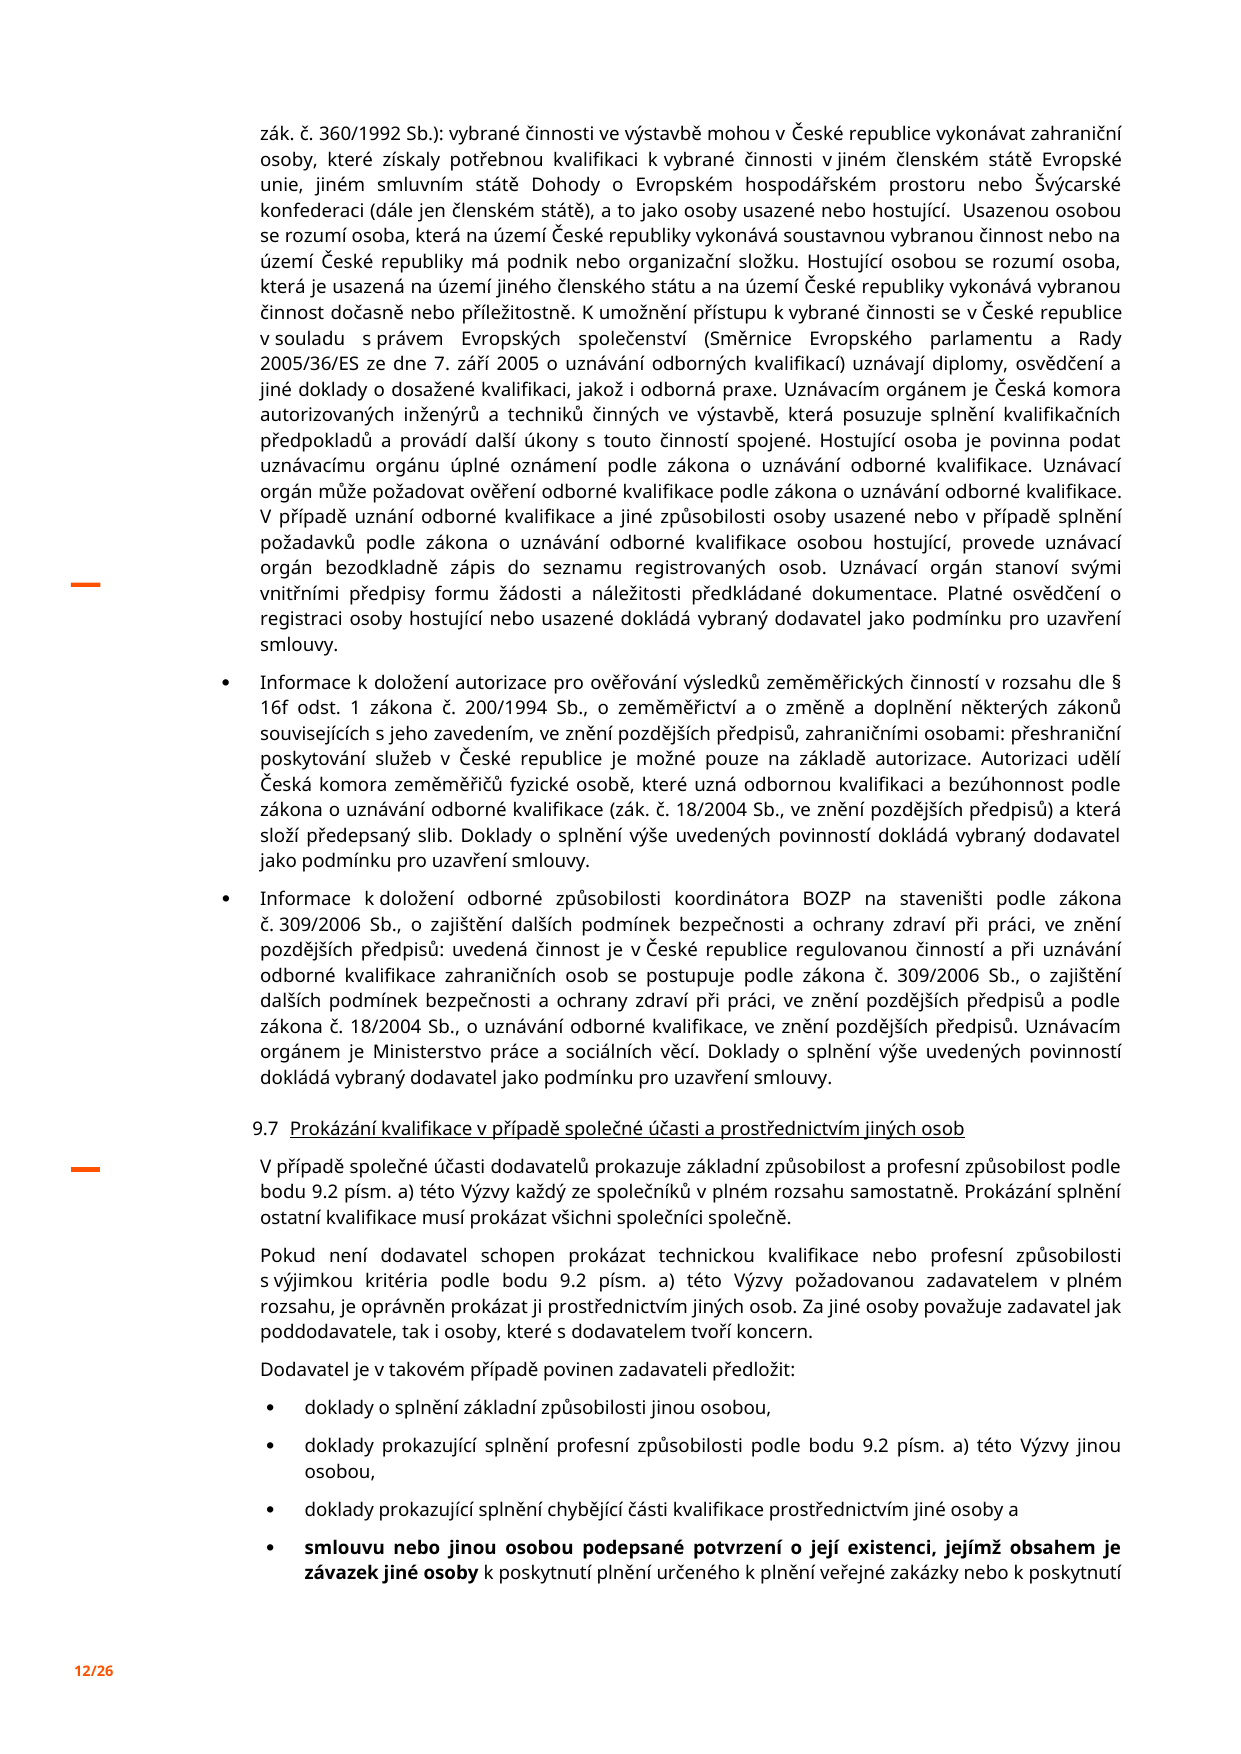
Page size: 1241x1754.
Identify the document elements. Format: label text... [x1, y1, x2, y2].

text V případě společné účasti dodavatelů prokazuje základní způsobilost a profesní způsobilost podle bodu 9.2 písm. a) této Výzvy každý ze společníků v plném rozsahu samostatně. Prokázání splnění ostatní kvalifikace musí prokázat všichni společníci společně. [260, 1153, 1122, 1229]
text Dodavatel je v takovém případě povinen zadavateli předložit: [260, 1357, 1122, 1382]
text Pokud není dodavatel schopen prokázat technickou kvalifikace nebo profesní způsobilosti s výjimkou kritéria podle bodu 9.2 písm. a) této Výzvy požadovanou zadavatelem v plném rozsahu, je oprávněn prokázat ji prostřednictvím jiných osob. Za jiné osoby považuje zadavatel jak poddodavatele, tak i osoby, které s dodavatelem tvoří koncern. [260, 1242, 1122, 1344]
list Informace k doložení odborné způsobilosti koordinátora BOZP na staveništi podle zákona č. 309/2006 Sb., o zajištění dalších podmínek bezpečnosti a ochrany zdraví při práci, ve znění pozdějších předpisů: uvedená činnost je v České republice regulovanou činností a při uznávání odborné kvalifikace zahraničních osob se postupuje podle zákona č. 309/2006 Sb., o zajištění dalších podmínek bezpečnosti a ochrany zdraví při práci, ve znění pozdějších předpisů a podle zákona č. 18/2004 Sb., o uznávání odborné kvalifikace, ve znění pozdějších předpisů. Uznávacím orgánem je Ministerstvo práce a sociálních věcí. Doklady o splnění výše uvedených povinností dokládá vybraný dodavatel jako podmínku pro uzavření smlouvy. [223, 886, 1122, 1090]
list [267, 1534, 1122, 1585]
list Prokázání kvalifikace v případě společné účasti a prostřednictvím jiných osob [252, 1115, 1122, 1140]
list doklady prokazující splnění profesní způsobilosti podle bodu 9.2 písm. a) této Výzvy jinou osobou, [267, 1433, 1122, 1484]
list doklady o splnění základní způsobilosti jinou osobou, [267, 1394, 1122, 1420]
list Informace k doložení autorizace pro ověřování výsledků zeměměřických činností v rozsahu dle § 16f odst. 1 zákona č. 200/1994 Sb., o zeměměřictví a o změně a doplnění některých zákonů souvisejících s jeho zavedením, ve znění pozdějších předpisů, zahraničními osobami: přeshraniční poskytování služeb v České republice je možné pouze na základě autorizace. Autorizaci udělí Česká komora zeměměřičů fyzické osobě, které uzná odbornou kvalifikaci a bezúhonnost podle zákona o uznávání odborné kvalifikace (zák. č. 18/2004 Sb., ve znění pozdějších předpisů) a která složí předepsaný slib. Doklady o splnění výše uvedených povinností dokládá vybraný dodavatel jako podmínku pro uzavření smlouvy. [222, 669, 1122, 873]
list doklady prokazující splnění chybějící části kvalifikace prostřednictvím jiné osoby a [267, 1496, 1122, 1522]
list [222, 121, 1122, 657]
